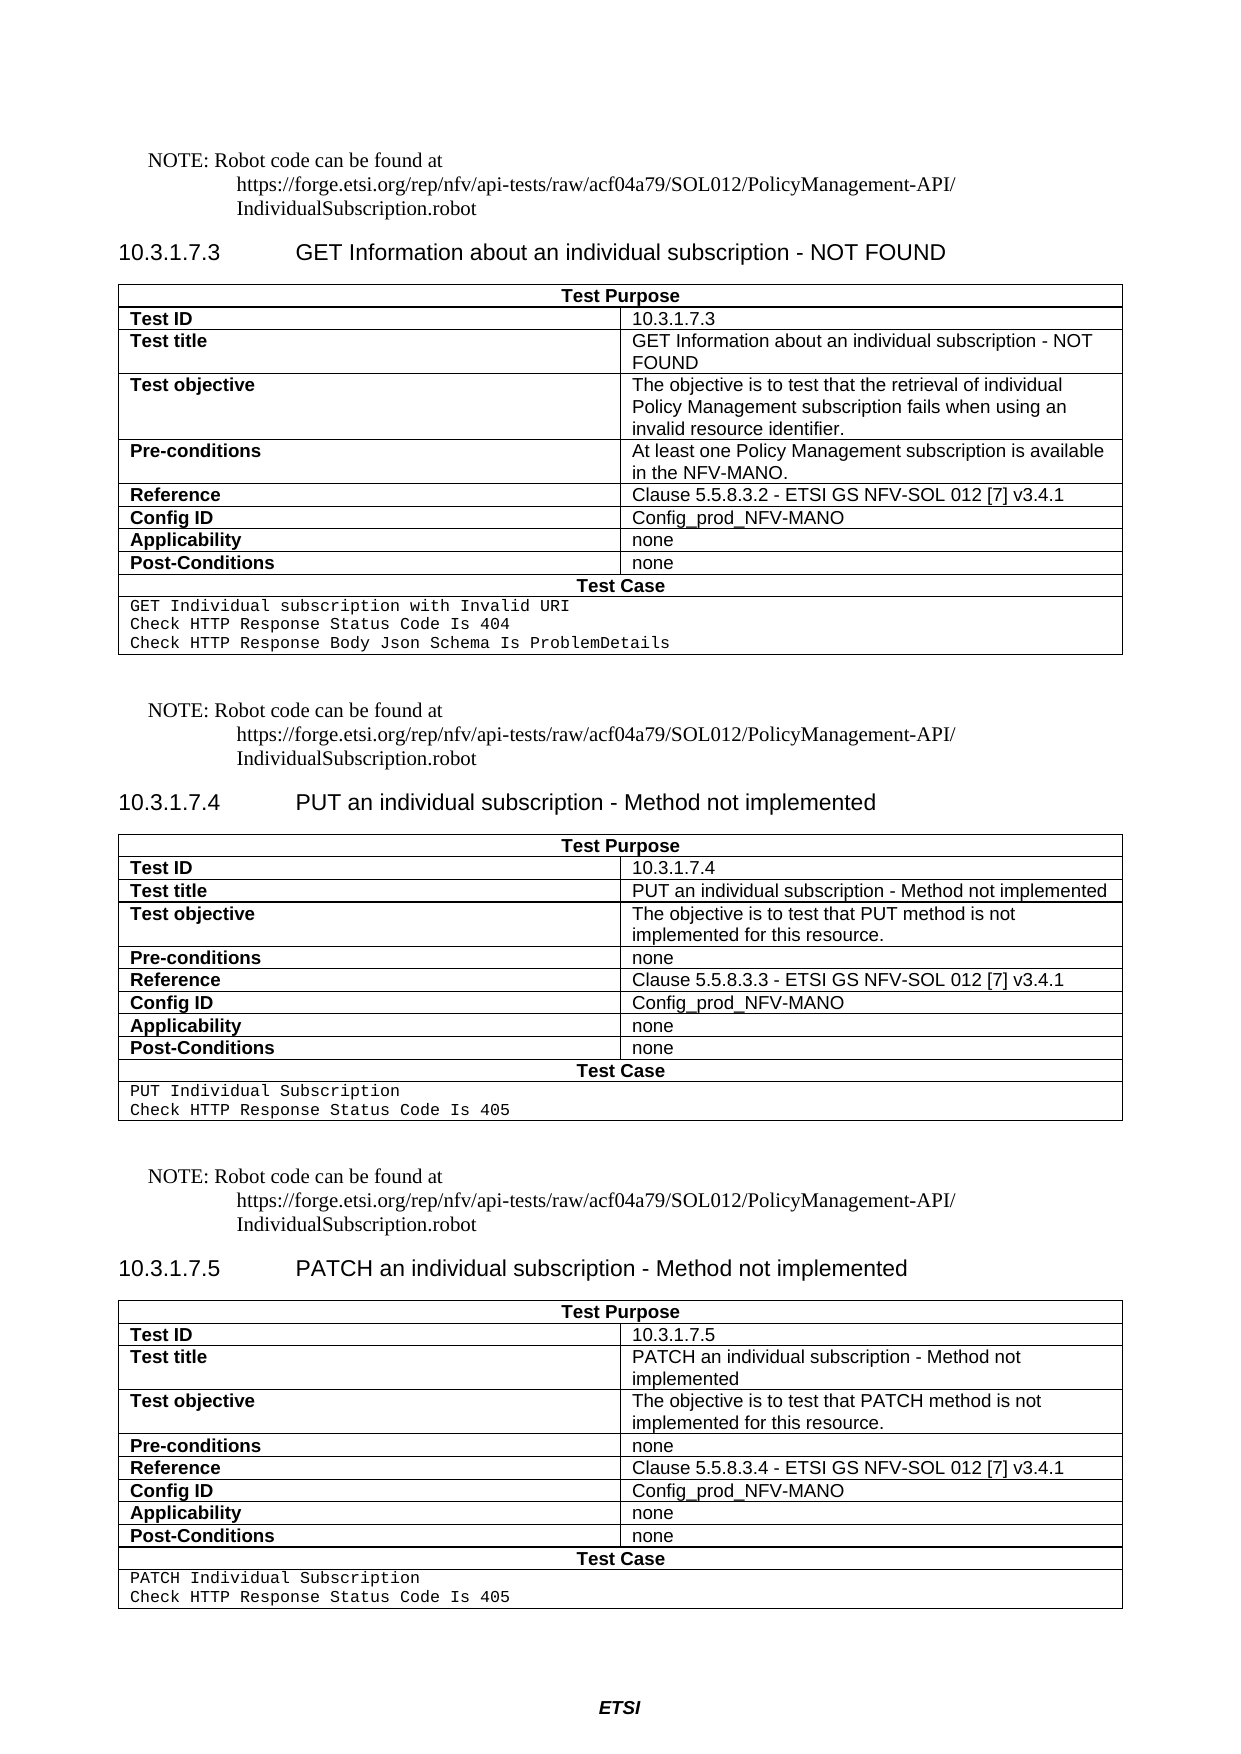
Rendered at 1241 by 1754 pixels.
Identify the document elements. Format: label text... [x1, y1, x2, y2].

table_cell Test ID [119, 308, 620, 329]
table_cell none [621, 1502, 1122, 1524]
text NOTE: Robot code can be found at https://forge.etsi.org/rep/nfv/api-tests/raw/acf04a79/SOL012/PolicyManagement-API/IndividualSubscription.robot [148, 697, 1122, 770]
table_cell Post-Conditions [119, 1525, 620, 1546]
table_cell Test objective [119, 1390, 620, 1433]
table_cell Reference [119, 484, 620, 506]
table_cell none [621, 529, 1122, 551]
table_cell GET Information about an individual subscription - NOT FOUND [621, 330, 1122, 373]
table_cell Test Case [119, 1548, 1122, 1569]
table_cell none [621, 1434, 1122, 1456]
table_cell none [621, 1037, 1122, 1058]
table_cell Test Case [119, 575, 1122, 596]
table_cell Test objective [119, 374, 620, 439]
table_cell Post-Conditions [119, 552, 620, 573]
table_cell Pre-conditions [119, 440, 620, 483]
table_cell Test title [119, 1346, 620, 1389]
table_cell Pre-conditions [119, 1434, 620, 1456]
table_cell Applicability [119, 1502, 620, 1524]
text NOTE: Robot code can be found at https://forge.etsi.org/rep/nfv/api-tests/raw/acf04a79/SOL012/PolicyManagement-API/IndividualSubscription.robot [148, 148, 1122, 220]
table_cell Test objective [119, 903, 620, 946]
table_cell Test Case [119, 1060, 1122, 1081]
table_cell Applicability [119, 1014, 620, 1036]
table_cell Config ID [119, 507, 620, 528]
table_cell PUT an individual subscription - Method not implemented [621, 880, 1122, 901]
table_cell Reference [119, 969, 620, 991]
table_cell none [621, 947, 1122, 968]
subtitle 10.3.1.7.5 PATCH an individual subscription - Method not implemented [118, 1255, 1122, 1281]
table_cell PUT Individual Subscription Check HTTP Response Status Code Is 405 [119, 1082, 1122, 1120]
table_cell Test ID [119, 857, 620, 879]
table_cell Clause 5.5.8.3.2 - ETSI GS NFV-SOL 012 [7] v3.4.1 [621, 484, 1122, 506]
table_cell The objective is to test that PATCH method is not implemented for this resource. [621, 1390, 1122, 1433]
table_header Test Purpose [119, 835, 1122, 856]
table_cell 10.3.1.7.3 [621, 308, 1122, 329]
text NOTE: Robot code can be found at https://forge.etsi.org/rep/nfv/api-tests/raw/acf04a79/SOL012/PolicyManagement-API/IndividualSubscription.robot [148, 1164, 1122, 1236]
table_cell 10.3.1.7.5 [621, 1324, 1122, 1345]
table_cell PATCH Individual Subscription Check HTTP Response Status Code Is 405 [119, 1570, 1122, 1608]
table_cell none [621, 552, 1122, 573]
table_cell Config ID [119, 992, 620, 1013]
table_cell Config_prod_NFV-MANO [621, 992, 1122, 1013]
table_cell At least one Policy Management subscription is available in the NFV-MANO. [621, 440, 1122, 483]
table_cell Applicability [119, 529, 620, 551]
table_cell none [621, 1014, 1122, 1036]
table_cell Test title [119, 330, 620, 373]
table_cell 10.3.1.7.4 [621, 857, 1122, 879]
table_cell none [621, 1525, 1122, 1546]
table_cell Test title [119, 880, 620, 901]
subtitle 10.3.1.7.4 PUT an individual subscription - Method not implemented [118, 788, 1122, 815]
table_cell The objective is to test that PUT method is not implemented for this resource. [621, 903, 1122, 946]
table_header Test Purpose [119, 1301, 1122, 1322]
table_cell Config_prod_NFV-MANO [621, 1480, 1122, 1501]
table_cell Test ID [119, 1324, 620, 1345]
table_cell Config_prod_NFV-MANO [621, 507, 1122, 528]
table_cell The objective is to test that the retrieval of individual Policy Management subscription fails when using an invalid resource identifier. [621, 374, 1122, 439]
table_cell Reference [119, 1457, 620, 1478]
table_cell Clause 5.5.8.3.4 - ETSI GS NFV-SOL 012 [7] v3.4.1 [621, 1457, 1122, 1478]
table_cell Pre-conditions [119, 947, 620, 968]
table_cell Clause 5.5.8.3.3 - ETSI GS NFV-SOL 012 [7] v3.4.1 [621, 969, 1122, 991]
table_cell PATCH an individual subscription - Method not implemented [621, 1346, 1122, 1389]
table_cell Post-Conditions [119, 1037, 620, 1058]
table_header Test Purpose [119, 285, 1122, 306]
table_cell GET Individual subscription with Invalid URI Check HTTP Response Status Code Is 404 Check HTTP Response Body Json Schema Is ProblemDetails [119, 597, 1122, 654]
table_cell Config ID [119, 1480, 620, 1501]
subtitle 10.3.1.7.3 GET Information about an individual subscription - NOT FOUND [118, 239, 1122, 265]
